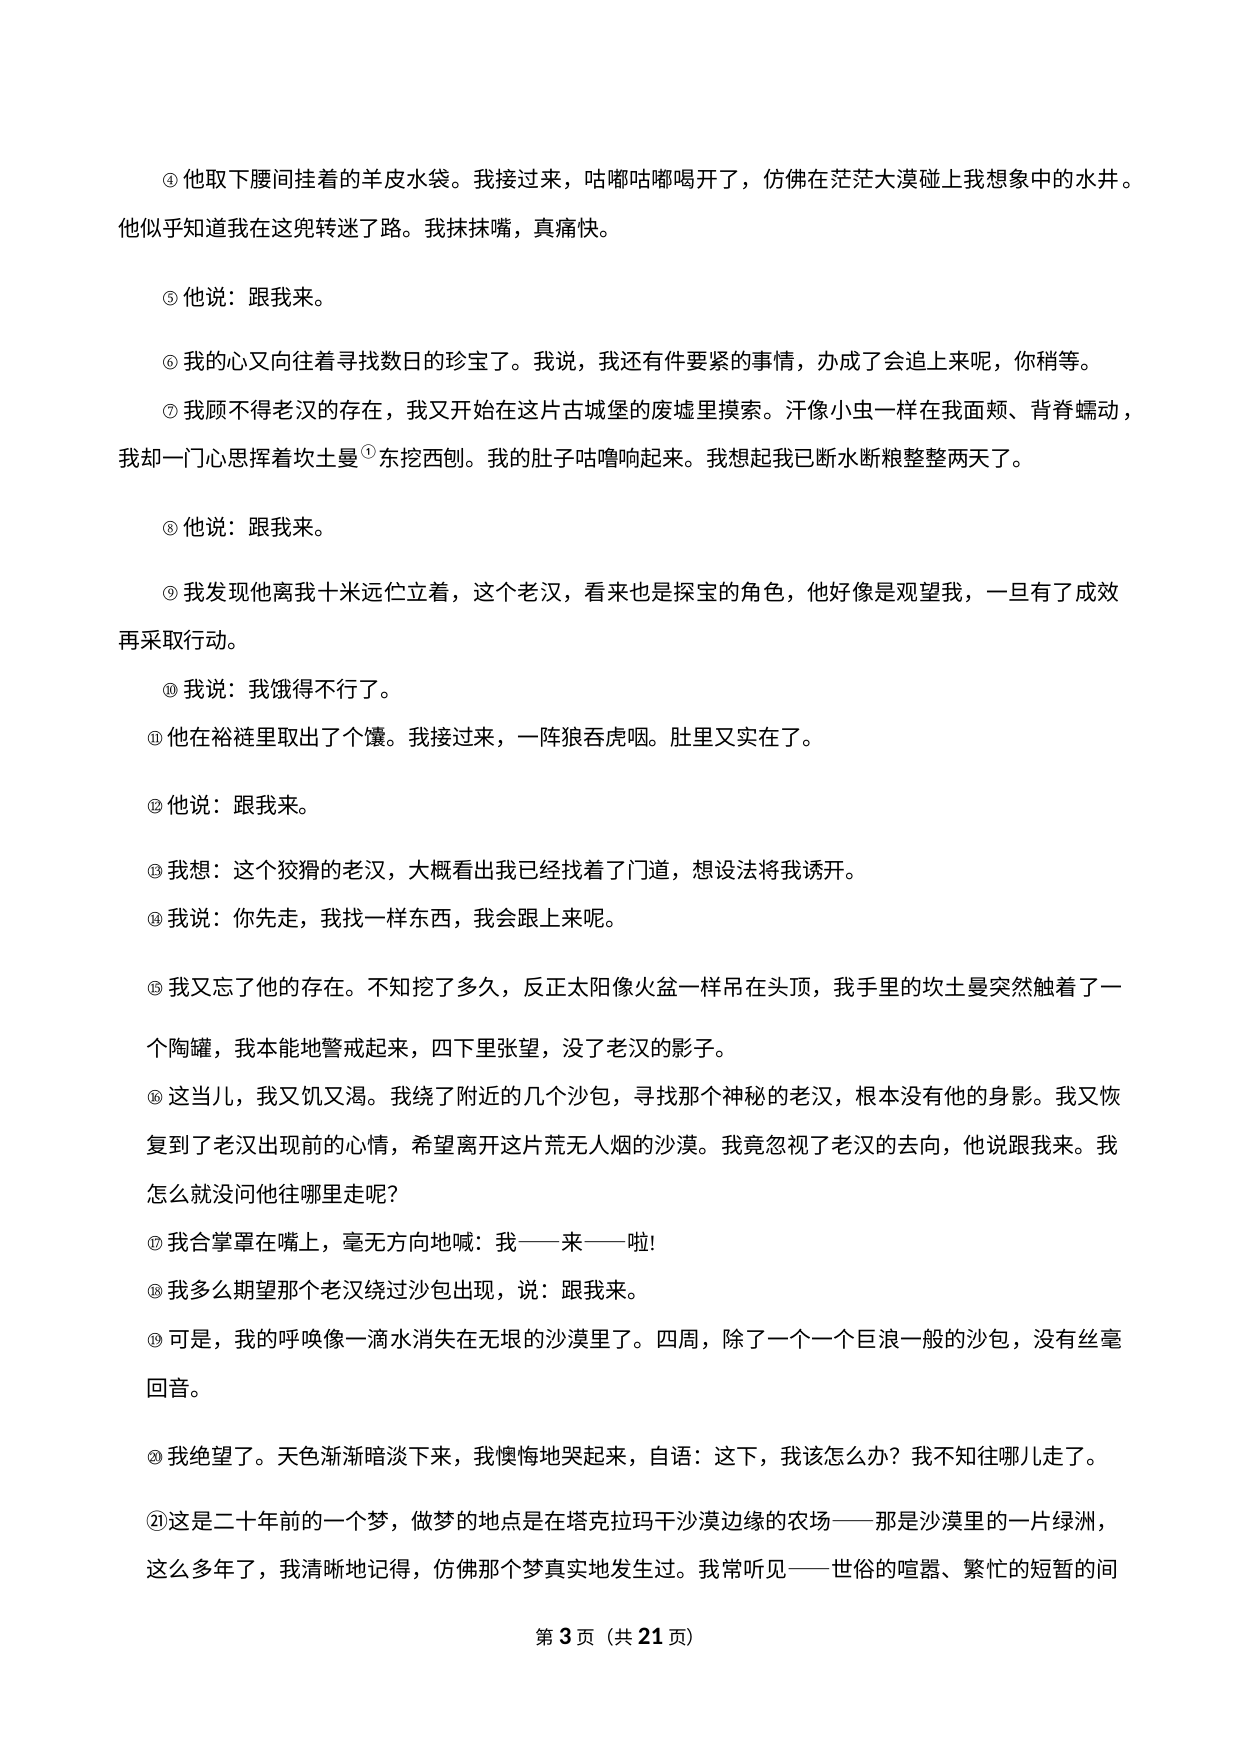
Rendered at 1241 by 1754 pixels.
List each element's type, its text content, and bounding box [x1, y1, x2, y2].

text ⑨我发现他离我十米远伫立着，这个老汉，看来也是探宝的角色，他好像是观望我，一旦有了成效再采取行动。 [118, 574, 1122, 655]
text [147, 1503, 1122, 1584]
text ⑦我顾不得老汉的存在，我又开始在这片古城堡的废墟里摸索。汗像小虫一样在我面颊、背脊蠕动，我却一门心思挥着坎土曼①东挖西刨。我的肚子咕噜响起来。我想起我已断水断粮整整两天了。 [118, 392, 1122, 473]
text ⑥我的心又向往着寻找数日的珍宝了。我说，我还有件要紧的事情，办成了会追上来呢，你稍等。 [118, 344, 1122, 376]
text ⑮我又忘了他的存在。不知挖了多久，反正太阳像火盆一样吊在头顶，我手里的坎土曼突然触着了一个陶罐，我本能地警戒起来，四下里张望，没了老汉的影子。 [147, 949, 1122, 1063]
text ⑭我说：你先走，我找一样东西，我会跟上来呢。 [147, 901, 1122, 933]
text ⑩我说：我饿得不行了。 [118, 671, 1122, 704]
text ⑤他说：跟我来。 [118, 259, 1122, 324]
text ⑱我多么期望那个老汉绕过沙包出现，说：跟我来。 [147, 1273, 1122, 1306]
text ⑧他说：跟我来。 [118, 489, 1122, 554]
text ⑯这当儿，我又饥又渴。我绕了附近的几个沙包，寻找那个神秘的老汉，根本没有他的身影。我又恢复到了老汉出现前的心情，希望离开这片荒无人烟的沙漠。我竟忽视了老汉的去向，他说跟我来。我怎么就没问他往哪里走呢？ [147, 1079, 1122, 1209]
text ⑪他在裕裢里取出了个馕。我接过来，一阵狼吞虎咽。肚里又实在了。 [147, 719, 1122, 752]
text ⑰我合掌罩在嘴上，毫无方向地喊：我——来——啦! [147, 1225, 1122, 1257]
text ⑫他说：跟我来。 [147, 768, 1122, 833]
text ⑬我想：这个狡猾的老汉，大概看出我已经找着了门道，想设法将我诱开。 [147, 853, 1122, 885]
text ⑳我绝望了。天色渐渐暗淡下来，我懊悔地哭起来，自语：这下，我该怎么办？我不知往哪儿走了。 [147, 1418, 1122, 1483]
text ⑲可是，我的呼唤像一滴水消失在无垠的沙漠里了。四周，除了一个一个巨浪一般的沙包，没有丝毫回音。 [147, 1321, 1122, 1403]
text ④他取下腰间挂着的羊皮水袋。我接过来，咕嘟咕嘟喝开了，仿佛在茫茫大漠碰上我想象中的水井。他似乎知道我在这兜转迷了路。我抹抹嘴，真痛快。 [118, 162, 1122, 243]
